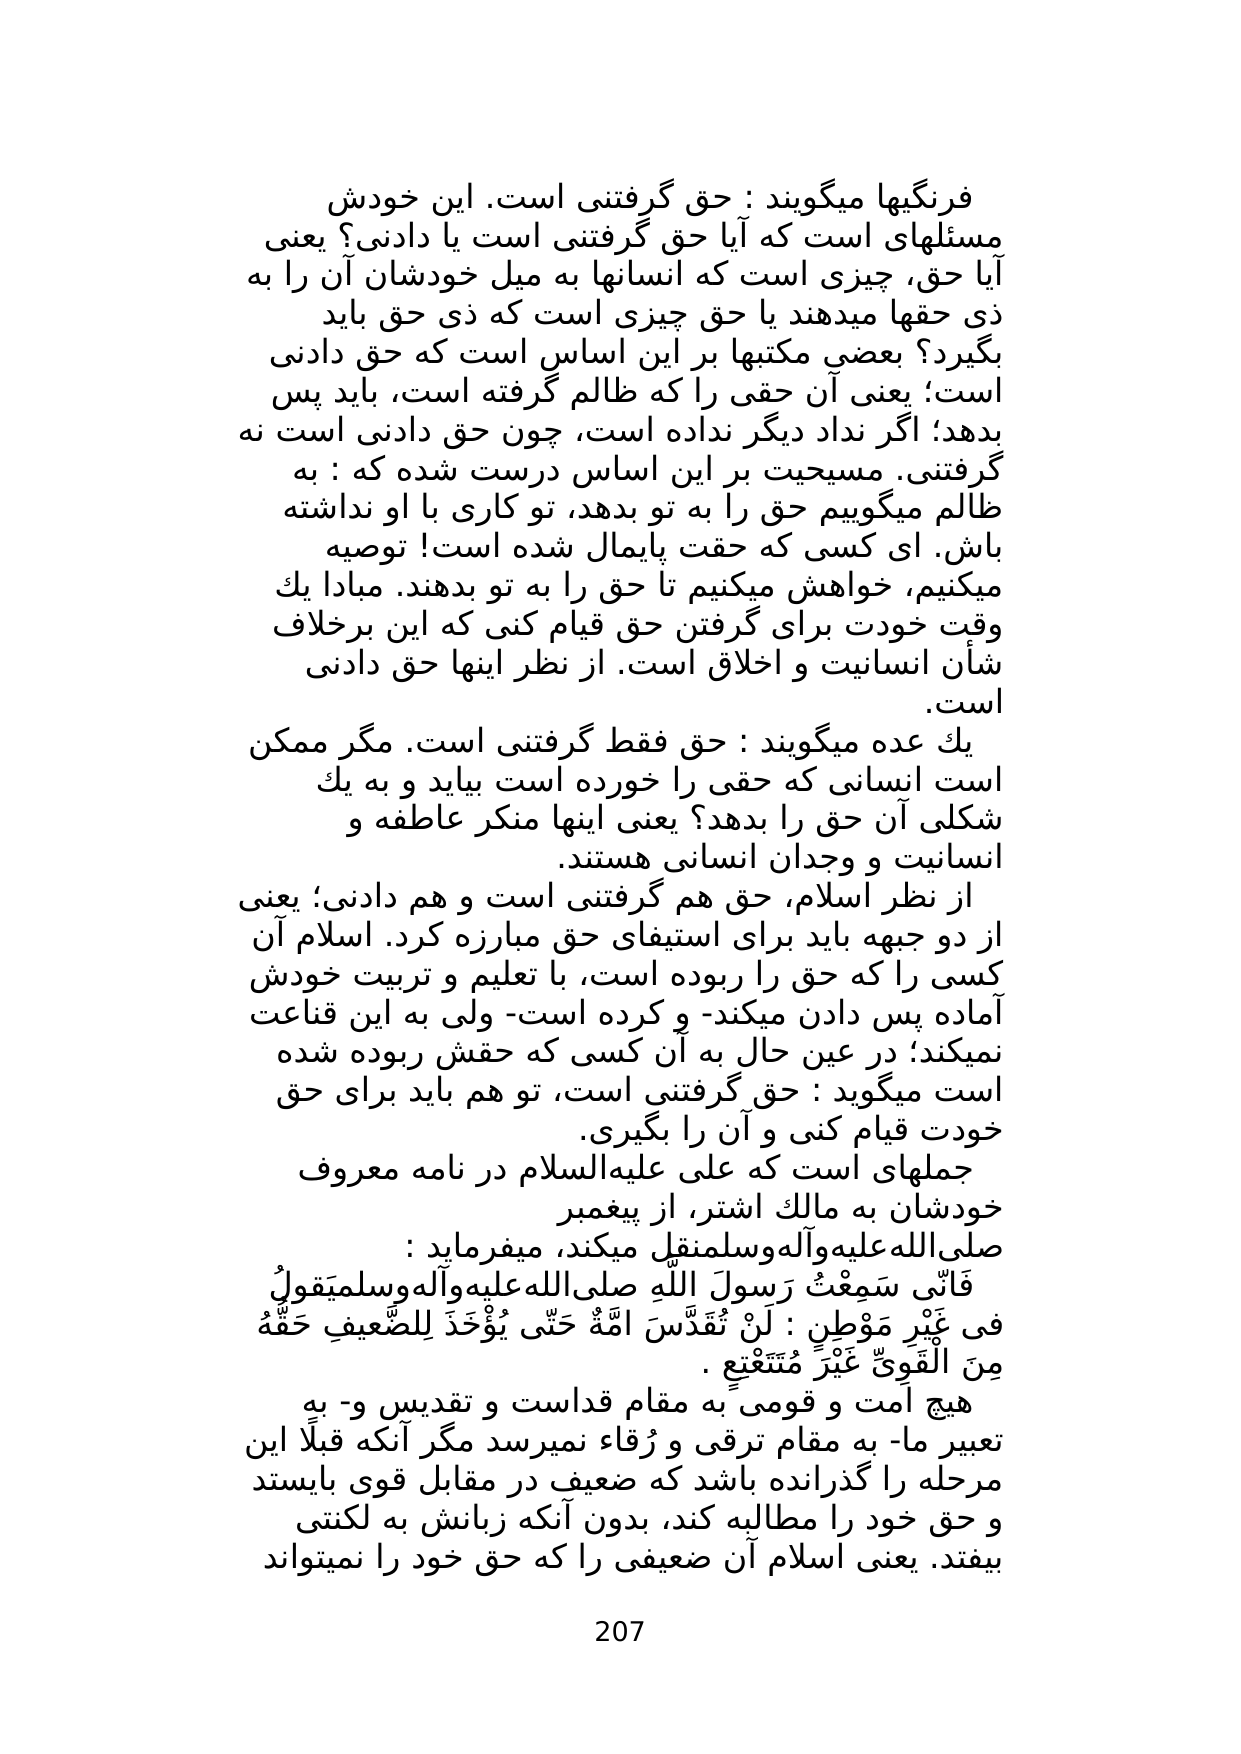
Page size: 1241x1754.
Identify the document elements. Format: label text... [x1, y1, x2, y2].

text از نظر اسلام، حق هم گرفتنی است و هم دادنی؛ يعنی از دو جبهه بايد برای استيفای حق مبارزه كرد. اسلام آن كسی را كه حق را ربوده است، با تعليم و تربيت خودش آماده پس دادن می‏كند- و كرده است- ولی به اين قناعت نمی‏كند؛ در عين حال به آن كسی كه حقش ربوده شده است می‏گويد : حق گرفتنی است، تو هم بايد برای حق خودت قيام كنی و آن را بگيری. [236, 877, 1004, 1148]
text جمله‏ای است كه علی عليه‌السلام در نامه معروف خودشان به مالك اشتر، از پيغمبر صلی‌الله‌عليه‌وآله‌وسلمنقل می‏كند، می‏فرمايد : [236, 1148, 1004, 1265]
text فرنگيها می‏گويند : حق گرفتنی است. اين خودش مسئله‏ای است كه آيا حق گرفتنی است يا دادنی؟ يعنی آيا حق، چيزی است كه انسانها به ميل خودشان آن را به ذی حق‏ها می‏دهند يا حق چيزی است كه ذی حق بايد بگيرد؟ بعضی مكتبها بر اين اساس است كه حق دادنی است؛ يعنی آن حقی را كه ظالم گرفته است، بايد پس بدهد؛ اگر نداد ديگر نداده است، چون حق دادنی است نه گرفتنی. مسيحيت بر اين اساس درست شده كه : به ظالم می‏گوييم حق را به تو بدهد، تو كاری با او نداشته باش. ای كسی كه حقت پايمال شده است! توصيه می‏كنيم، خواهش می‏كنيم تا حق را به تو بدهند. مبادا يك وقت خودت برای گرفتن حق قيام كنی كه اين برخلاف شأن انسانيت و اخلاق است. از نظر اينها حق دادنی است. [236, 177, 1004, 721]
text فَانّی سَمِعْتُ رَسولَ اللَّهِ صلی‌الله‌عليه‌وآله‌وسلميَقولُ فی غَيْرِ مَوْطِنٍ : لَنْ تُقَدَّسَ امَّةٌ حَتّی‏ يُؤْخَذَ لِلضَّعيفِ حَقُّهُ مِنَ الْقَوِیِّ غَيْرَ مُتَتَعْتِعٍ . [236, 1265, 1004, 1382]
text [236, 1382, 1004, 1576]
text يك عده می‏گويند : حق فقط گرفتنی است. مگر ممكن است انسانی كه حقی را خورده است بيايد و به يك شكلی آن حق را بدهد؟ يعنی اينها منكر عاطفه و انسانيت و وجدان انسانی هستند. [236, 721, 1004, 877]
